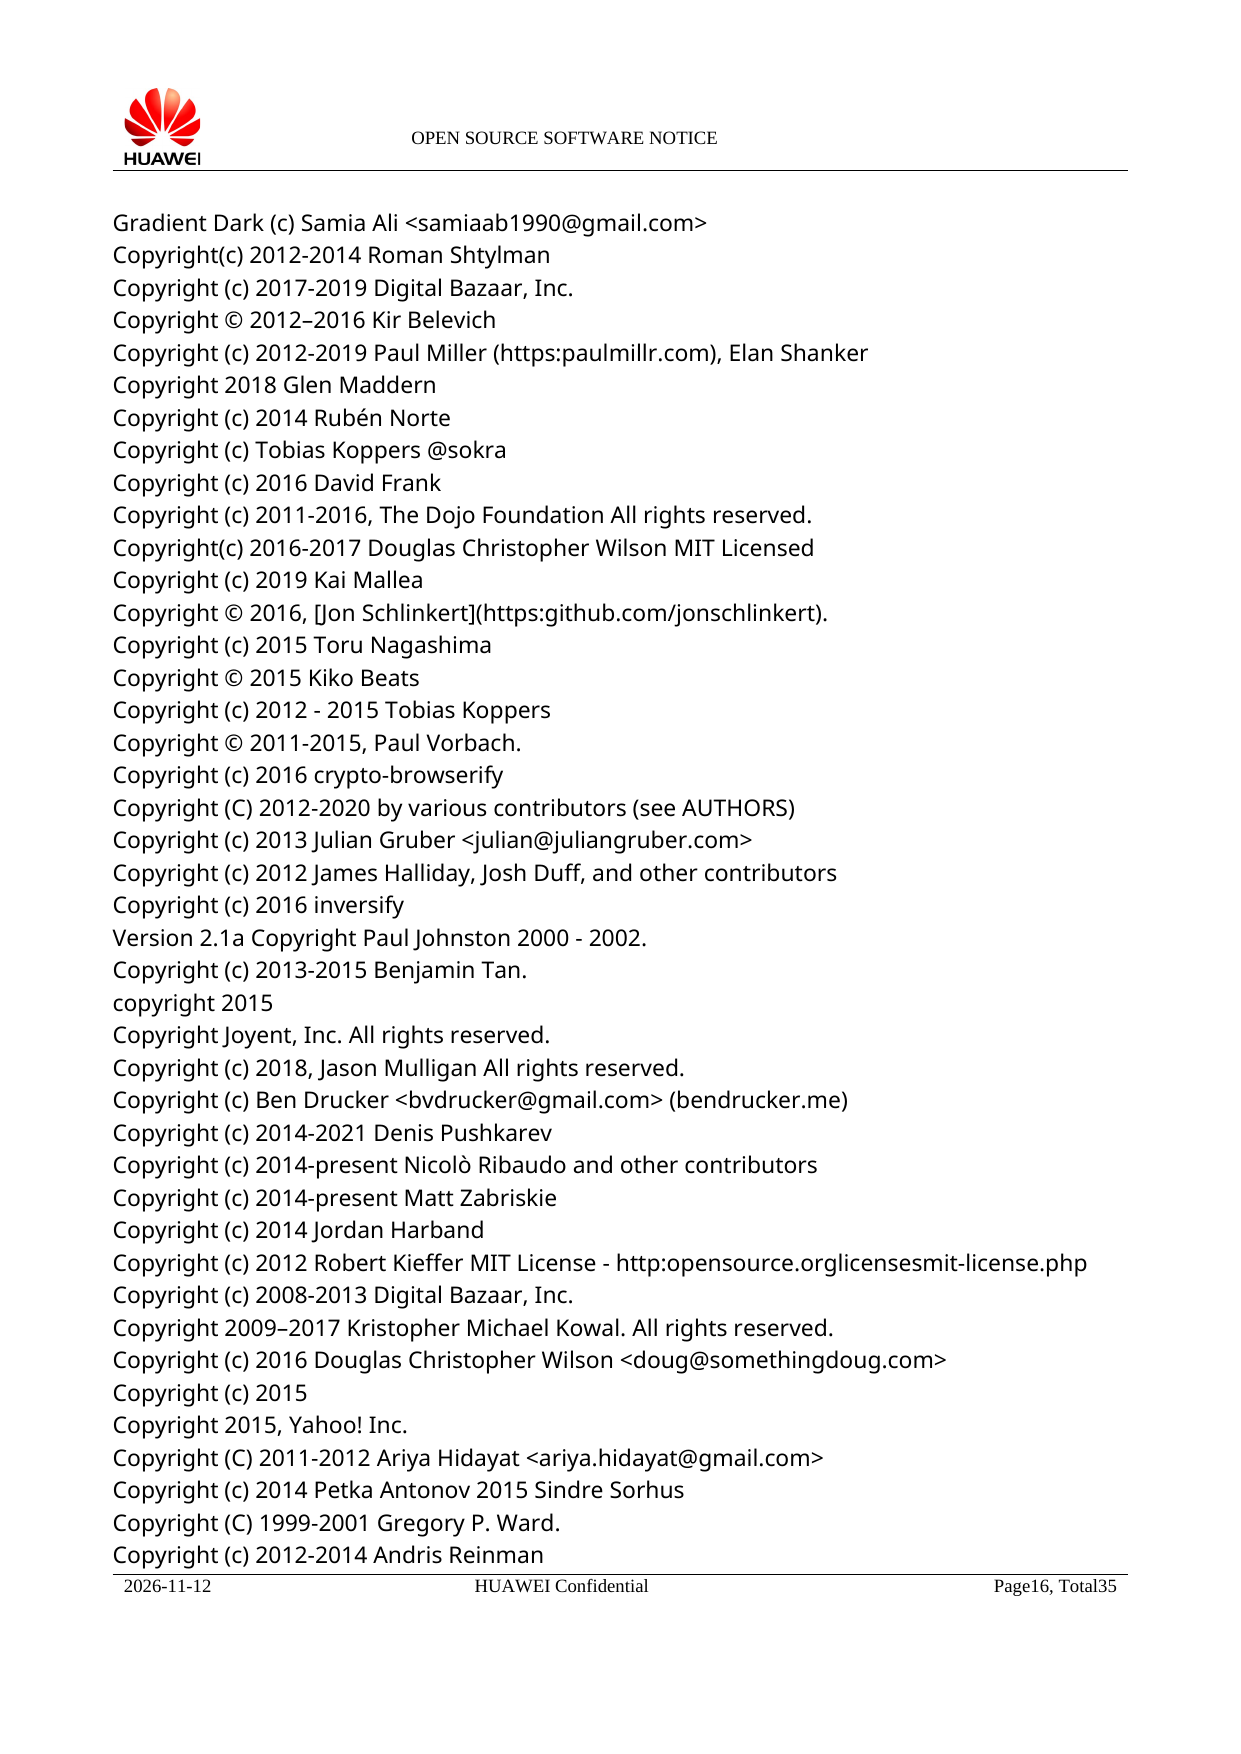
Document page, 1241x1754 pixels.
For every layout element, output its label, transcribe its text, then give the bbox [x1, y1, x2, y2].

picture [124, 88, 201, 165]
